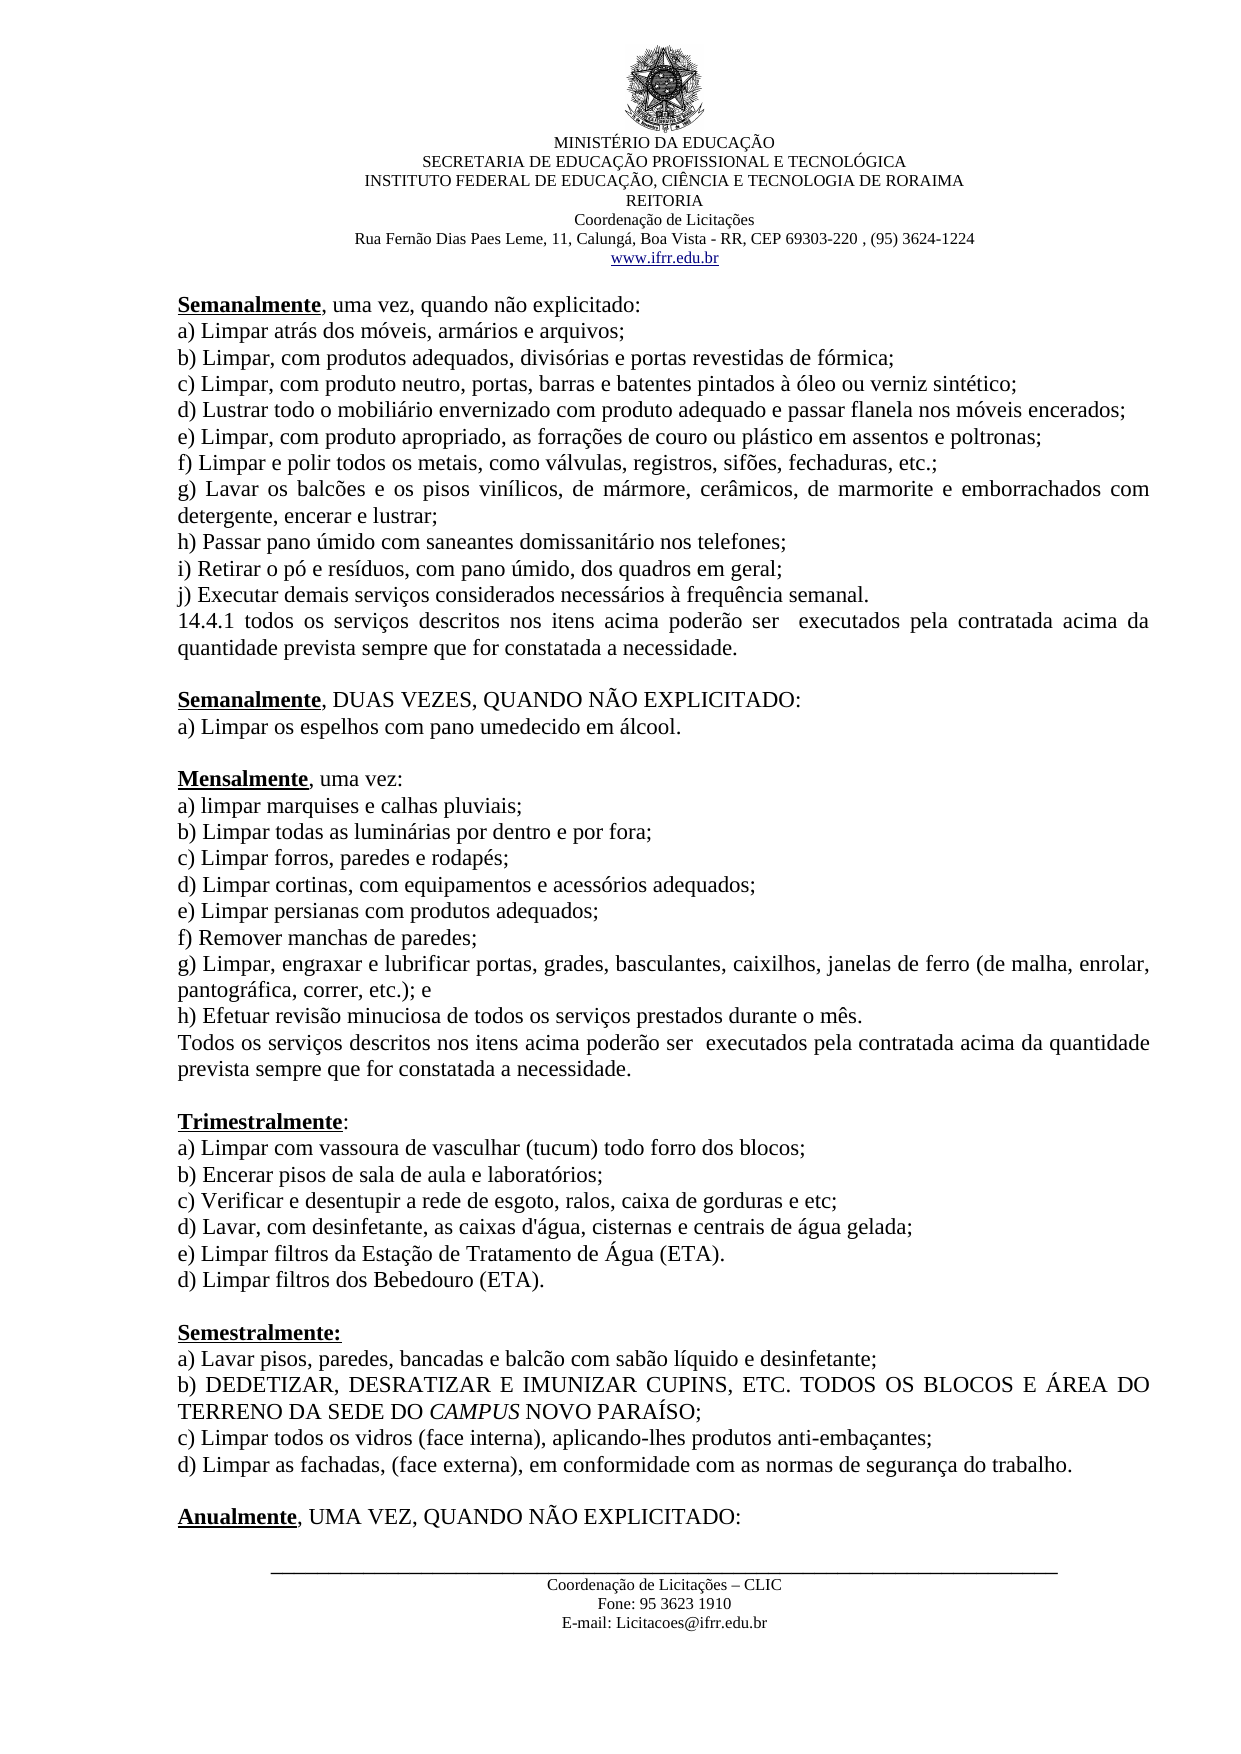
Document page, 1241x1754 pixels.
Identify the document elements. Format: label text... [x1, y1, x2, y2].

list Semestralmente: [177, 1319, 1152, 1345]
list Todos os serviços descritos nos itens acima poderão ser executados pela contratada acima da quantidade prevista sempre que for constatada a necessidade. [177, 1029, 1152, 1082]
list h) Passar pano úmido com saneantes domissanitário nos telefones; [177, 528, 1152, 554]
list i) Retirar o pó e resíduos, com pano úmido, dos quadros em geral; [177, 554, 1152, 581]
list f) Limpar e polir todos os metais, como válvulas, registros, sifões, fechaduras, etc.; [177, 449, 1152, 476]
list e) Limpar, com produto apropriado, as forrações de couro ou plástico em assentos e poltronas; [177, 423, 1152, 449]
list Anualmente, UMA VEZ, QUANDO NÃO EXPLICITADO: [177, 1503, 1152, 1530]
list c) Limpar todos os vidros (face interna), aplicando-lhes produtos anti-embaçantes; [177, 1424, 1152, 1451]
list a) Limpar os espelhos com pano umedecido em álcool. [177, 713, 1152, 739]
list Semanalmente, uma vez, quando não explicitado: [177, 291, 1152, 317]
list a) Limpar atrás dos móveis, armários e arquivos; [177, 317, 1152, 344]
list b) Limpar, com produtos adequados, divisórias e portas revestidas de fórmica; [177, 344, 1152, 370]
list e) Limpar filtros da Estação de Tratamento de Água (ETA). [177, 1240, 1152, 1266]
list b) Encerar pisos de sala de aula e laboratórios; [177, 1161, 1152, 1187]
list a) Limpar com vassoura de vasculhar (tucum) todo forro dos blocos; [177, 1134, 1152, 1161]
list d) Limpar as fachadas, (face externa), em conformidade com as normas de segurança do trabalho. [177, 1451, 1152, 1477]
list d) Lustrar todo o mobiliário envernizado com produto adequado e passar flanela nos móveis encerados; [177, 396, 1152, 423]
list e) Limpar persianas com produtos adequados; [177, 897, 1152, 923]
list f) Remover manchas de paredes; [177, 923, 1152, 950]
list c) Verificar e desentupir a rede de esgoto, ralos, caixa de gorduras e etc; [177, 1187, 1152, 1213]
list d) Lavar, com desinfetante, as caixas d'água, cisternas e centrais de água gelada; [177, 1213, 1152, 1240]
list Trimestralmente: [177, 1108, 1152, 1134]
list c) Limpar, com produto neutro, portas, barras e batentes pintados à óleo ou verniz sintético; [177, 370, 1152, 396]
list Mensalmente, uma vez: [177, 765, 1152, 792]
list b) Limpar todas as luminárias por dentro e por fora; [177, 818, 1152, 844]
list b) DEDETIZAR, DESRATIZAR E IMUNIZAR CUPINS, ETC. TODOS OS BLOCOS E ÁREA DO TERRENO DA SEDE DO CAMPUS NOVO PARAÍSO; [177, 1372, 1152, 1424]
list d) Limpar cortinas, com equipamentos e acessórios adequados; [177, 871, 1152, 897]
list g) Lavar os balcões e os pisos vinílicos, de mármore, cerâmicos, de marmorite e emborrachados com detergente, encerar e lustrar; [177, 476, 1152, 528]
list a) limpar marquises e calhas pluviais; [177, 792, 1152, 818]
list a) Lavar pisos, paredes, bancadas e balcão com sabão líquido e desinfetante; [177, 1345, 1152, 1372]
list 14.4.1 todos os serviços descritos nos itens acima poderão ser executados pela contratada acima da quantidade prevista sempre que for constatada a necessidade. [177, 607, 1152, 660]
list c) Limpar forros, paredes e rodapés; [177, 844, 1152, 871]
list g) Limpar, engraxar e lubrificar portas, grades, basculantes, caixilhos, janelas de ferro (de malha, enrolar, pantográfica, correr, etc.); e [177, 950, 1152, 1003]
list j) Executar demais serviços considerados necessários à frequência semanal. [177, 581, 1152, 607]
list Semanalmente, DUAS VEZES, QUANDO NÃO EXPLICITADO: [177, 686, 1152, 713]
list d) Limpar filtros dos Bebedouro (ETA). [177, 1266, 1152, 1292]
list h) Efetuar revisão minuciosa de todos os serviços prestados durante o mês. [177, 1003, 1152, 1029]
picture [624, 44, 705, 133]
